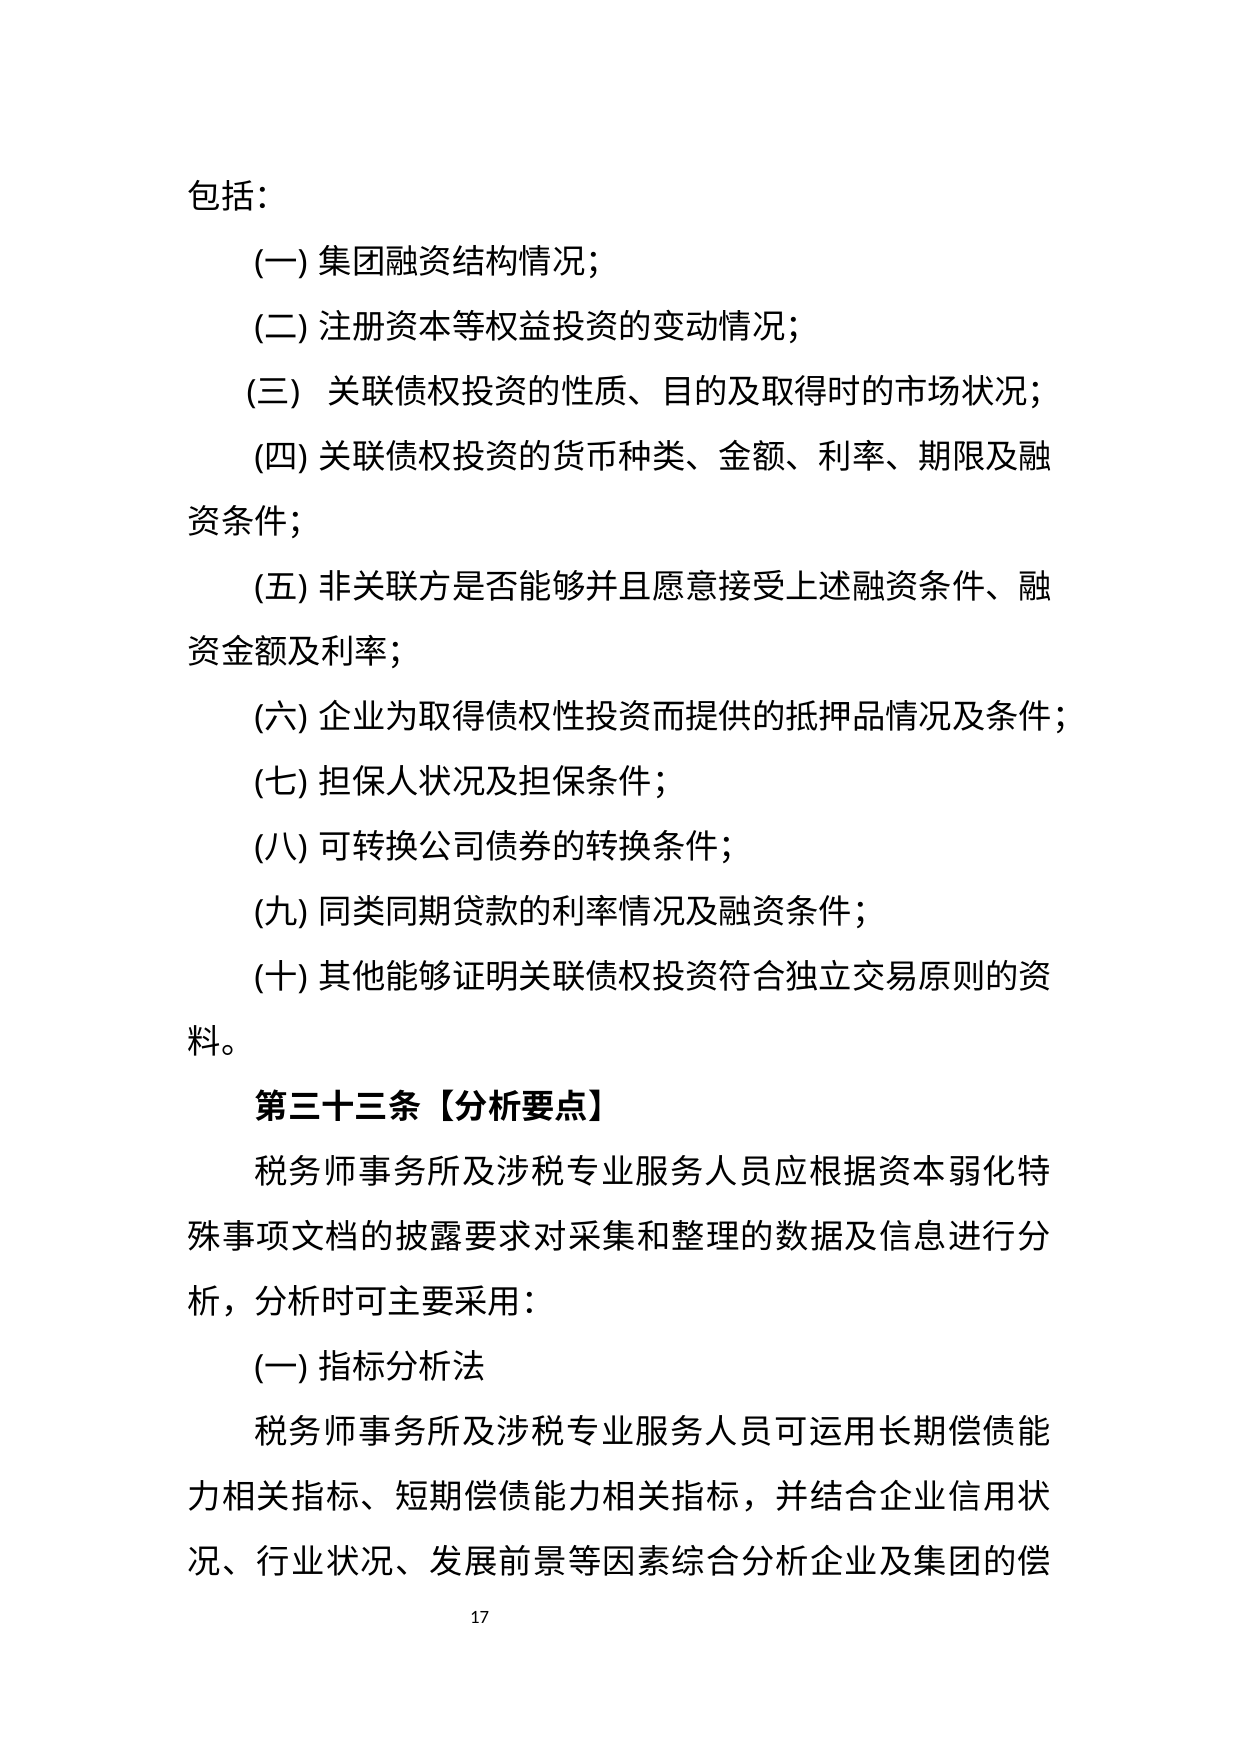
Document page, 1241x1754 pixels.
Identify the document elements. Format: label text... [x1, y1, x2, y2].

text (一) 指标分析法 [187, 1332, 1053, 1397]
text (四) 关联债权投资的货币种类、金额、利率、期限及融资条件； [187, 422, 1053, 552]
text 税务师事务所及涉税专业服务人员应根据资本弱化特殊事项文档的披露要求对采集和整理的数据及信息进行分析，分析时可主要采用： [187, 1137, 1053, 1332]
text (六) 企业为取得债权性投资而提供的抵押品情况及条件； [187, 682, 1053, 747]
text (十) 其他能够证明关联债权投资符合独立交易原则的资料。 [187, 942, 1053, 1072]
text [187, 162, 1053, 227]
text (八) 可转换公司债券的转换条件； [187, 812, 1053, 877]
text (二) 注册资本等权益投资的变动情况； [187, 292, 1053, 357]
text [187, 1397, 1053, 1592]
text (九) 同类同期贷款的利率情况及融资条件； [187, 877, 1053, 942]
text (五) 非关联方是否能够并且愿意接受上述融资条件、融资金额及利率； [187, 552, 1053, 682]
text 第三十三条【分析要点】 [187, 1072, 1053, 1137]
text (七) 担保人状况及担保条件； [187, 747, 1053, 812]
text (一) 集团融资结构情况； [187, 227, 1053, 292]
text (三) 关联债权投资的性质、目的及取得时的市场状况； [187, 357, 1053, 422]
